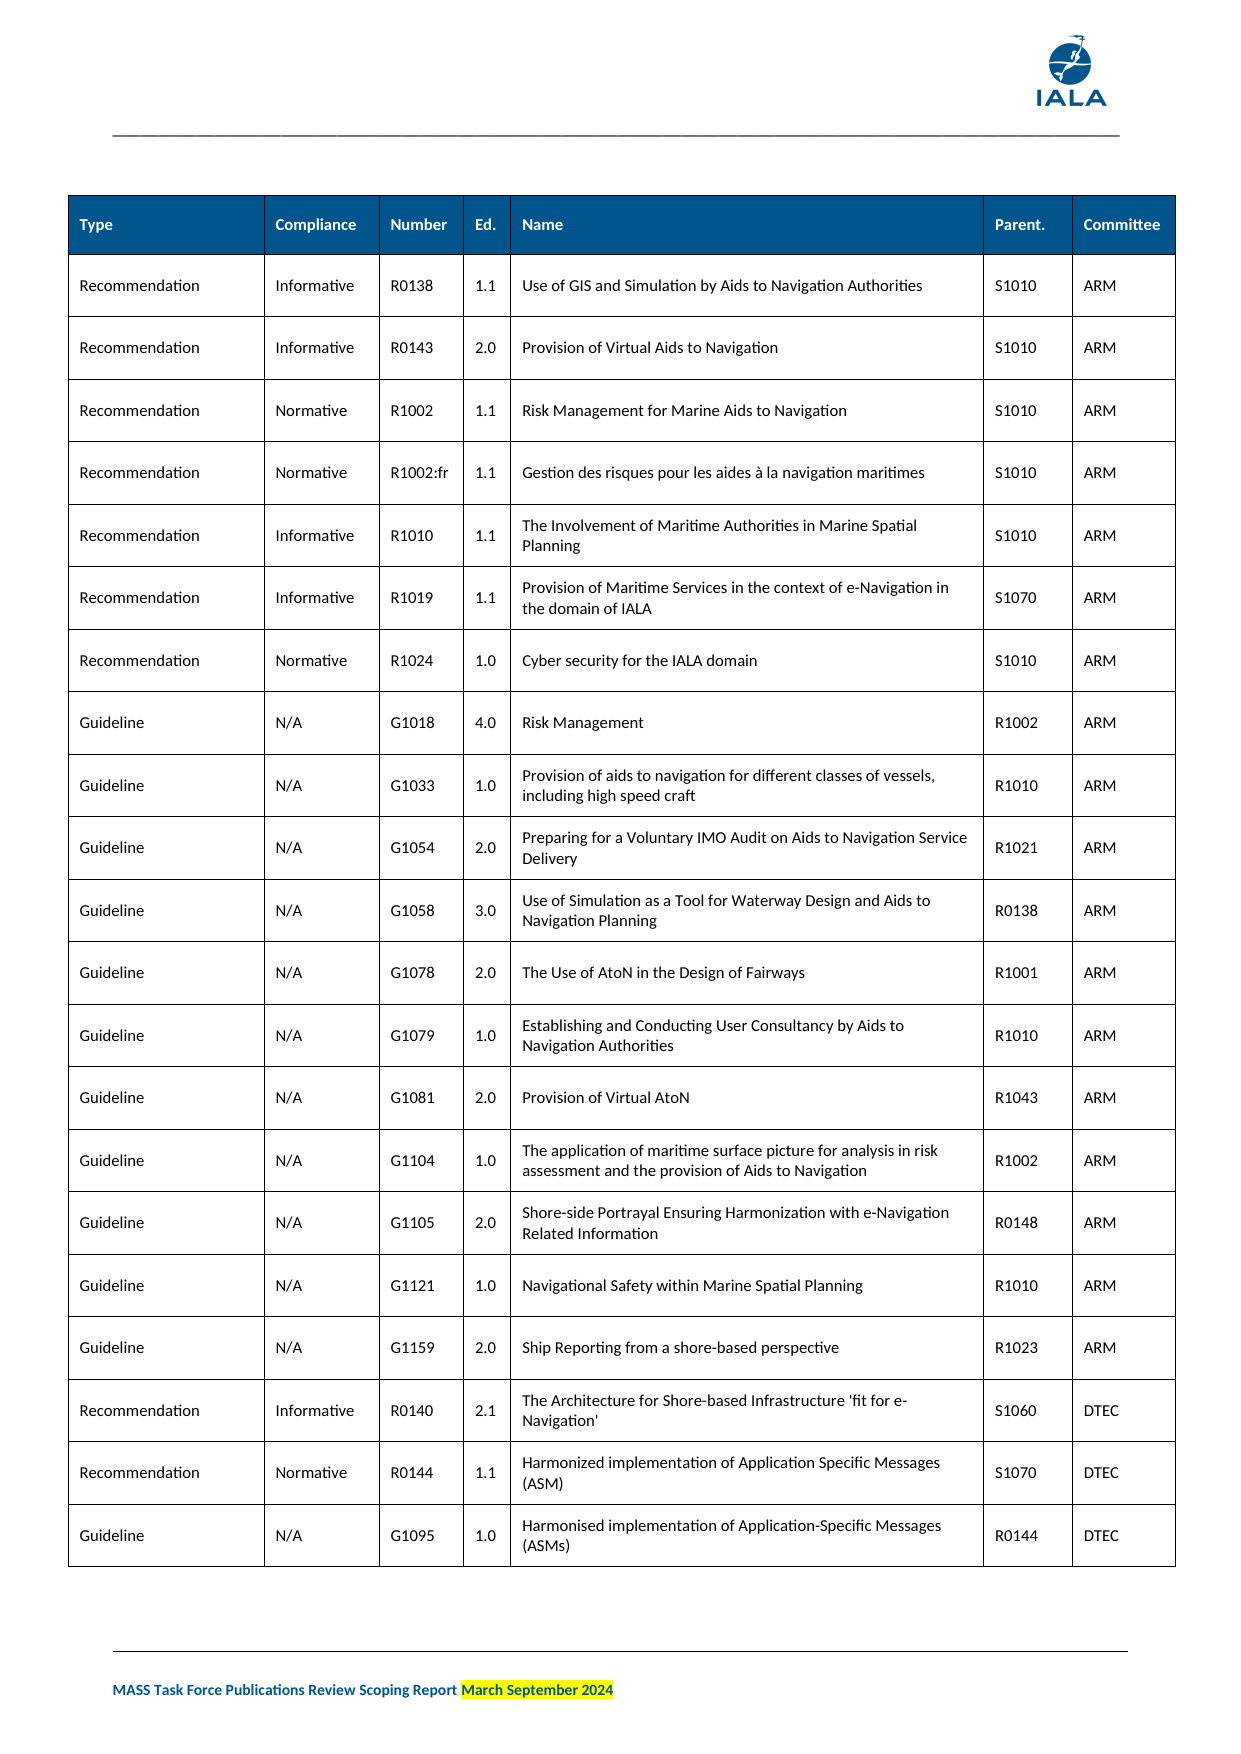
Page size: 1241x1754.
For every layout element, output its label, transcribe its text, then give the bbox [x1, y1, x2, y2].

table_cell R1010 [984, 1255, 1072, 1316]
table_cell ARM [1073, 1005, 1175, 1066]
table_cell Recommendation [69, 505, 264, 566]
table_cell Risk Management for Marine Aids to Navigation [511, 380, 983, 441]
table_cell R1019 [380, 567, 463, 629]
table_cell R0138 [984, 880, 1072, 941]
table_cell Gestion des risques pour les aides à la navigation maritimes [511, 442, 983, 504]
table_cell N/A [265, 817, 379, 879]
table_header Ed. [464, 196, 510, 254]
table_cell G1054 [380, 817, 463, 879]
table_cell S1010 [984, 255, 1072, 316]
table_header Compliance [265, 196, 379, 254]
table_cell Informative [265, 1380, 379, 1441]
table_cell 2.0 [464, 1192, 510, 1254]
table_cell G1121 [380, 1255, 463, 1316]
table_cell Recommendation [69, 1442, 264, 1504]
table_cell 4.0 [464, 692, 510, 754]
table_cell S1010 [984, 317, 1072, 379]
table_cell 2.1 [464, 1380, 510, 1441]
table_cell Normative [265, 442, 379, 504]
table_cell G1058 [380, 880, 463, 941]
table_cell G1095 [380, 1505, 463, 1566]
table_cell R0148 [984, 1192, 1072, 1254]
table_cell ARM [1073, 317, 1175, 379]
table_cell R1001 [984, 942, 1072, 1004]
table_cell 2.0 [464, 1317, 510, 1379]
table_cell N/A [265, 1255, 379, 1316]
table_cell N/A [265, 1067, 379, 1129]
table_cell Guideline [69, 880, 264, 941]
table_cell R1002:fr [380, 442, 463, 504]
table_cell G1081 [380, 1067, 463, 1129]
table_cell R0140 [380, 1380, 463, 1441]
table_cell S1010 [984, 630, 1072, 691]
table_cell Recommendation [69, 567, 264, 629]
table_cell G1159 [380, 1317, 463, 1379]
table_cell R0144 [380, 1442, 463, 1504]
table_cell 1.0 [464, 1005, 510, 1066]
table_cell 1.1 [464, 380, 510, 441]
table_cell R1010 [984, 1005, 1072, 1066]
table_header Name [511, 196, 983, 254]
table_cell Recommendation [69, 317, 264, 379]
table_cell Harmonised implementation of Application-Specific Messages (ASMs) [511, 1505, 983, 1566]
table_cell The Architecture for Shore-based Infrastructure 'fit for e-Navigation' [511, 1380, 983, 1441]
table_cell N/A [265, 1317, 379, 1379]
table_cell Guideline [69, 1067, 264, 1129]
table_cell Recommendation [69, 442, 264, 504]
table_cell Guideline [69, 755, 264, 816]
table_cell Informative [265, 567, 379, 629]
table_cell Navigational Safety within Marine Spatial Planning [511, 1255, 983, 1316]
table_cell R1002 [984, 692, 1072, 754]
table_cell N/A [265, 1505, 379, 1566]
table_cell Normative [265, 630, 379, 691]
table_cell ARM [1073, 1067, 1175, 1129]
table_cell Guideline [69, 1505, 264, 1566]
table_cell Recommendation [69, 1380, 264, 1441]
table_cell R0144 [984, 1505, 1072, 1566]
table_cell Informative [265, 505, 379, 566]
table_cell ARM [1073, 255, 1175, 316]
table_cell Establishing and Conducting User Consultancy by Aids to Navigation Authorities [511, 1005, 983, 1066]
table_cell 1.1 [464, 505, 510, 566]
table_cell ARM [1073, 817, 1175, 879]
table_cell Cyber security for the IALA domain [511, 630, 983, 691]
table_cell ARM [1073, 380, 1175, 441]
table_cell N/A [265, 692, 379, 754]
table_cell Guideline [69, 692, 264, 754]
table_cell ARM [1073, 1317, 1175, 1379]
table_cell R1010 [984, 755, 1072, 816]
table_cell Guideline [69, 817, 264, 879]
table_cell S1060 [984, 1380, 1072, 1441]
table_cell Recommendation [69, 380, 264, 441]
table_cell ARM [1073, 630, 1175, 691]
table_header Committee [1073, 196, 1175, 254]
table_cell ARM [1073, 942, 1175, 1004]
table_cell 2.0 [464, 317, 510, 379]
table_cell N/A [265, 880, 379, 941]
table_cell R1024 [380, 630, 463, 691]
table_cell 2.0 [464, 942, 510, 1004]
table_cell ARM [1073, 442, 1175, 504]
table_cell Recommendation [69, 630, 264, 691]
table_cell R1002 [380, 380, 463, 441]
table_cell 1.1 [464, 1442, 510, 1504]
table_cell Guideline [69, 1317, 264, 1379]
table_cell 2.0 [464, 817, 510, 879]
table_cell Informative [265, 317, 379, 379]
table_cell 1.0 [464, 1130, 510, 1191]
table_cell R1002 [984, 1130, 1072, 1191]
table_cell S1070 [984, 567, 1072, 629]
table_cell 1.0 [464, 1505, 510, 1566]
table_cell Ship Reporting from a shore-based perspective [511, 1317, 983, 1379]
table_cell ARM [1073, 692, 1175, 754]
picture [1021, 27, 1119, 122]
table_cell 1.0 [464, 1255, 510, 1316]
table_cell ARM [1073, 1130, 1175, 1191]
table_cell DTEC [1073, 1442, 1175, 1504]
table_cell Recommendation [69, 255, 264, 316]
table_cell ARM [1073, 880, 1175, 941]
table_cell R1023 [984, 1317, 1072, 1379]
table_cell G1104 [380, 1130, 463, 1191]
table_cell R1043 [984, 1067, 1072, 1129]
table_cell G1018 [380, 692, 463, 754]
table_cell Provision of Maritime Services in the context of e-Navigation in the domain of IALA [511, 567, 983, 629]
table_cell Provision of Virtual AtoN [511, 1067, 983, 1129]
table_cell S1010 [984, 380, 1072, 441]
table_cell Normative [265, 1442, 379, 1504]
table_cell G1033 [380, 755, 463, 816]
table_cell The application of maritime surface picture for analysis in risk assessment and the provision of Aids to Navigation [511, 1130, 983, 1191]
table_cell G1078 [380, 942, 463, 1004]
table_cell The Involvement of Maritime Authorities in Marine Spatial Planning [511, 505, 983, 566]
table_cell N/A [265, 1005, 379, 1066]
table_cell ARM [1073, 755, 1175, 816]
table_cell Guideline [69, 1005, 264, 1066]
table_cell Guideline [69, 942, 264, 1004]
table_cell G1079 [380, 1005, 463, 1066]
table_cell N/A [265, 755, 379, 816]
table_cell 1.0 [464, 630, 510, 691]
table_header Parent. [984, 196, 1072, 254]
table_cell Use of GIS and Simulation by Aids to Navigation Authorities [511, 255, 983, 316]
table_cell Provision of aids to navigation for different classes of vessels, including high speed craft [511, 755, 983, 816]
table_cell Guideline [69, 1192, 264, 1254]
table_cell Guideline [69, 1255, 264, 1316]
table_cell N/A [265, 1130, 379, 1191]
table_cell S1010 [984, 505, 1072, 566]
table_cell S1010 [984, 442, 1072, 504]
table_cell Guideline [69, 1130, 264, 1191]
table_cell R1021 [984, 817, 1072, 879]
table_cell G1105 [380, 1192, 463, 1254]
table_cell 1.1 [464, 442, 510, 504]
table_cell ARM [1073, 505, 1175, 566]
table_cell Use of Simulation as a Tool for Waterway Design and Aids to Navigation Planning [511, 880, 983, 941]
table_cell Risk Management [511, 692, 983, 754]
table_cell Harmonized implementation of Application Specific Messages (ASM) [511, 1442, 983, 1504]
table_cell Shore-side Portrayal Ensuring Harmonization with e-Navigation Related Information [511, 1192, 983, 1254]
table_cell S1070 [984, 1442, 1072, 1504]
table_cell 2.0 [464, 1067, 510, 1129]
table_cell DTEC [1073, 1505, 1175, 1566]
table_cell 3.0 [464, 880, 510, 941]
table_cell 1.1 [464, 567, 510, 629]
table_cell ARM [1073, 1255, 1175, 1316]
table_cell N/A [265, 1192, 379, 1254]
table_cell Provision of Virtual Aids to Navigation [511, 317, 983, 379]
table_cell The Use of AtoN in the Design of Fairways [511, 942, 983, 1004]
table_cell R0138 [380, 255, 463, 316]
table_cell Normative [265, 380, 379, 441]
table_cell 1.1 [464, 255, 510, 316]
table_cell Preparing for a Voluntary IMO Audit on Aids to Navigation Service Delivery [511, 817, 983, 879]
table_header Number [380, 196, 463, 254]
table_cell 1.0 [464, 755, 510, 816]
table_cell ARM [1073, 1192, 1175, 1254]
table_cell ARM [1073, 567, 1175, 629]
table_cell N/A [265, 942, 379, 1004]
table_cell R0143 [380, 317, 463, 379]
table_cell DTEC [1073, 1380, 1175, 1441]
table_cell R1010 [380, 505, 463, 566]
table_header Type [69, 196, 264, 254]
table_cell Informative [265, 255, 379, 316]
